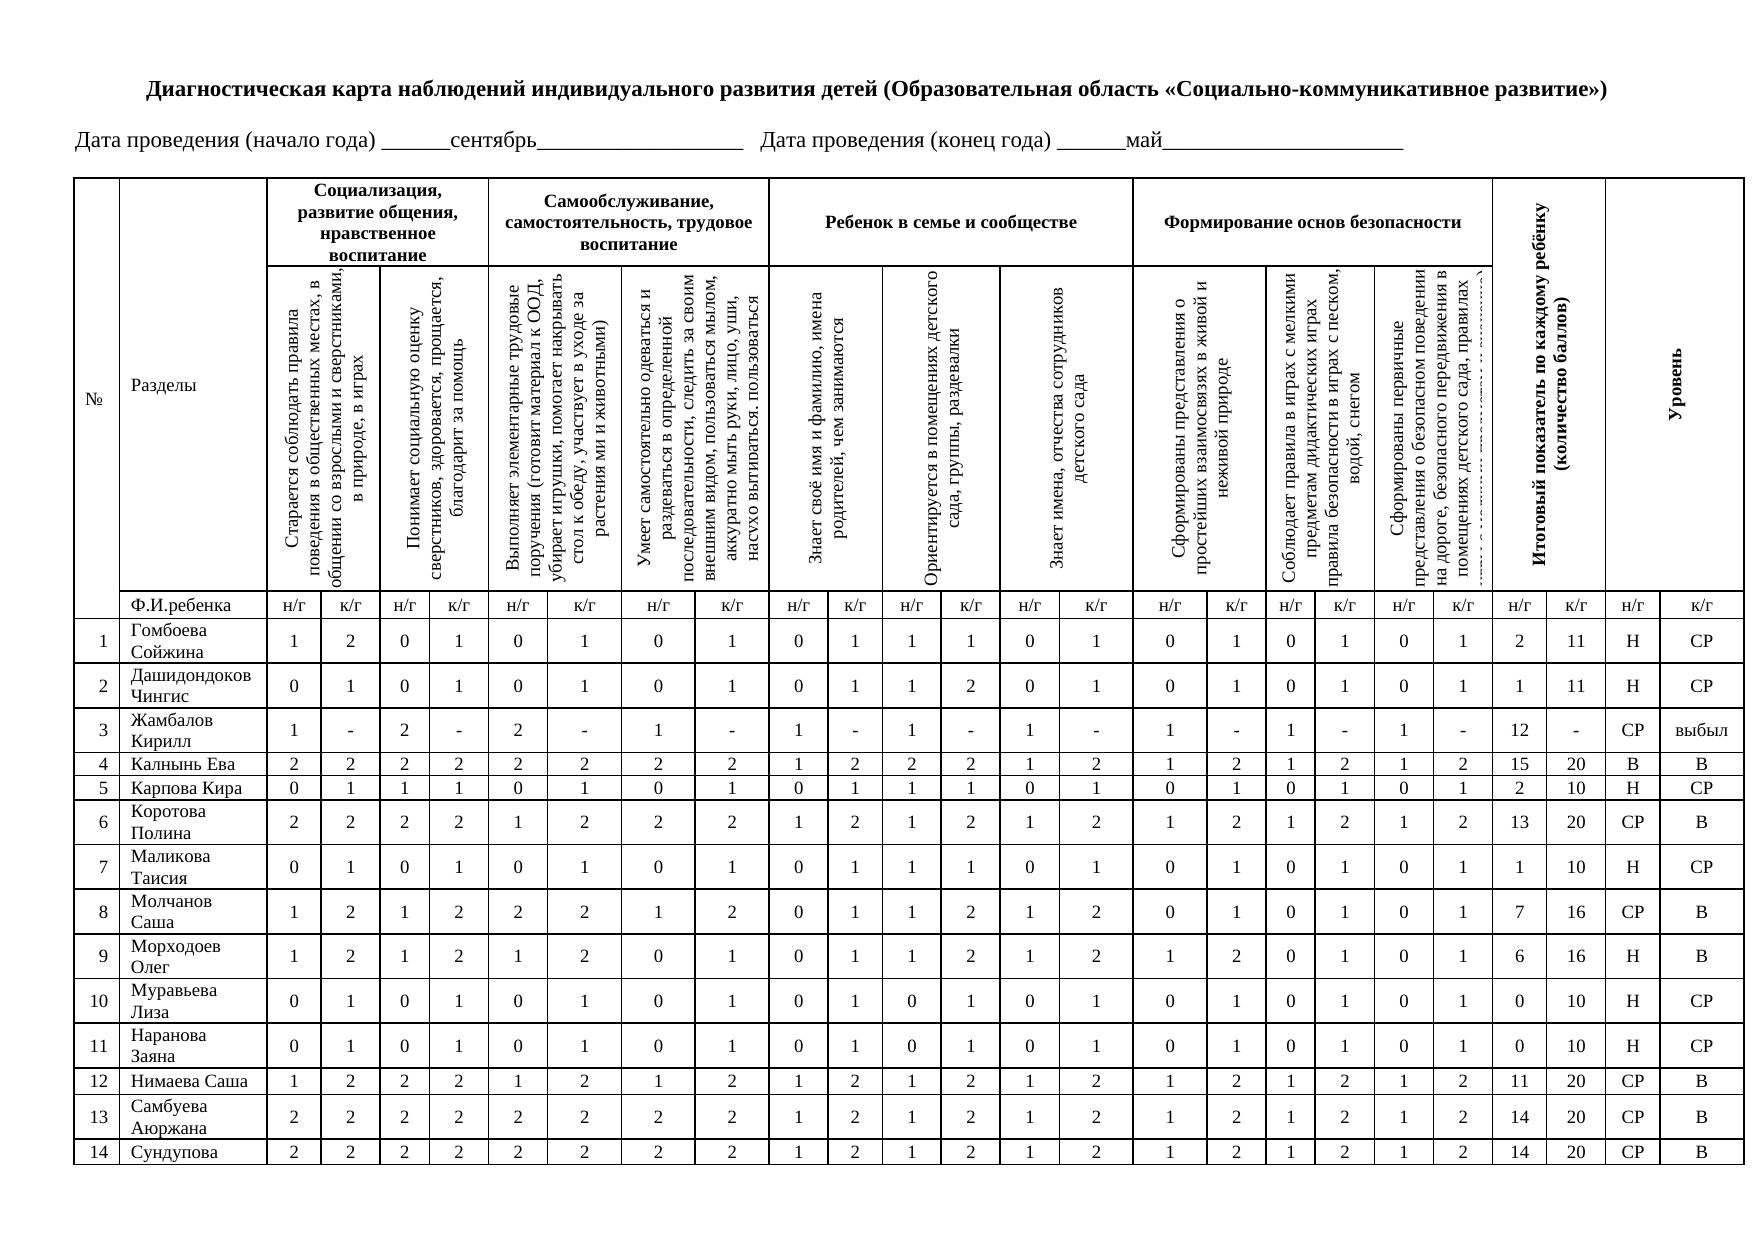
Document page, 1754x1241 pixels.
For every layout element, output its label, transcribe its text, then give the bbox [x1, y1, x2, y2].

table_cell СР [1606, 890, 1659, 933]
table_cell 1 [1001, 1140, 1059, 1164]
table_cell 1 [942, 619, 999, 662]
table_cell н/г [489, 592, 547, 618]
table_cell 1 [883, 619, 940, 662]
table_cell 1 [829, 935, 882, 978]
table_cell 1 [696, 935, 768, 978]
table_cell 1 [883, 935, 940, 978]
table_cell 1 [1267, 1069, 1314, 1093]
table_cell 2 [381, 753, 429, 775]
table_cell 1 [1060, 845, 1132, 888]
table_cell 2 [489, 709, 547, 752]
table_cell 1 [1434, 979, 1492, 1022]
table_cell Молчанов Саша [120, 890, 266, 933]
table_cell СР [1606, 1069, 1659, 1093]
table_cell 0 [770, 776, 827, 799]
table_cell 1 [489, 801, 547, 843]
table_cell Наранова Заяна [120, 1024, 266, 1067]
table_cell 2 [1208, 935, 1265, 978]
table_cell Умеет самостоятельно одеваться и раздеваться в определенной последовательности, следить за своим внешним видом, пользоваться мылом, аккуратно мыть руки, лицо, уши, насухо вытираться, пользоваться расчёской, носовым платком [622, 267, 768, 590]
table_cell СР [1606, 1140, 1659, 1164]
table_header Формирование основ безопасности [1134, 179, 1492, 265]
table_cell 1 [829, 1024, 882, 1067]
table_cell 0 [1267, 619, 1314, 662]
table_cell 15 [1493, 753, 1546, 775]
table_cell В [1661, 801, 1743, 843]
table_cell 2 [75, 664, 119, 707]
table_cell 1 [1060, 979, 1132, 1022]
table_cell 2 [381, 801, 429, 843]
table_cell 1 [1208, 776, 1265, 799]
table_cell Сформированы первичные представления о безопасном поведении на дороге, безопасного передвижения в помещениях детского сада, правилах игры с мелкими предметам и значение) [1375, 267, 1492, 590]
table_cell к/г [1060, 592, 1132, 618]
table_cell 2 [489, 753, 547, 775]
table_cell 0 [489, 1024, 547, 1067]
table_cell 2 [381, 1069, 429, 1093]
table_cell н/г [622, 592, 694, 618]
table_cell 1 [883, 890, 940, 933]
table_cell 2 [622, 1140, 694, 1164]
table_cell 1 [322, 979, 379, 1022]
table_cell 1 [1375, 801, 1433, 843]
text Диагностическая карта наблюдений индивидуального развития детей (Образовательная область «Социально-коммуникативное развитие») [75, 75, 1679, 101]
table_cell Знает имена, отчества сотрудников детского сада [1001, 267, 1132, 590]
table_cell 0 [1001, 1024, 1059, 1067]
table_cell 1 [548, 1024, 621, 1067]
table_cell к/г [1208, 592, 1265, 618]
table_cell 0 [381, 979, 429, 1022]
table_cell 2 [430, 753, 488, 775]
table_cell 2 [622, 1095, 694, 1138]
table_cell н/г [1134, 592, 1206, 618]
table_cell Самбуева Аюржана [120, 1095, 266, 1138]
table_cell Н [1606, 664, 1659, 707]
table_cell 1 [75, 619, 119, 662]
table_cell 0 [1375, 664, 1433, 707]
table_cell 11 [75, 1024, 119, 1067]
table_cell 0 [770, 619, 827, 662]
table_cell 0 [1001, 979, 1059, 1022]
table_cell СР [1606, 1095, 1659, 1138]
table_cell 0 [268, 979, 320, 1022]
table_cell 1 [1316, 1024, 1374, 1067]
table_cell 2 [1060, 1095, 1132, 1138]
table_cell 1 [1208, 845, 1265, 888]
table_cell 12 [1493, 709, 1546, 752]
table_cell 0 [1267, 776, 1314, 799]
table_cell 1 [1001, 1095, 1059, 1138]
table_cell 2 [1060, 801, 1132, 843]
table_cell 1 [322, 664, 379, 707]
table_cell 1 [268, 619, 320, 662]
table_cell к/г [1547, 592, 1605, 618]
table_cell 1 [1134, 1140, 1206, 1164]
table_cell 2 [1060, 753, 1132, 775]
table_cell к/г [1661, 592, 1743, 618]
table_cell 1 [770, 1069, 827, 1093]
table_cell 2 [1208, 1095, 1265, 1138]
table_cell 0 [1134, 890, 1206, 933]
table_cell 1 [1493, 664, 1546, 707]
table_cell СР [1661, 619, 1743, 662]
table_cell 0 [489, 776, 547, 799]
table_cell 0 [883, 979, 940, 1022]
table_cell 0 [622, 845, 694, 888]
table_cell 1 [548, 979, 621, 1022]
table_cell 20 [1547, 1095, 1605, 1138]
table_cell - [1434, 709, 1492, 752]
table_cell 1 [1375, 1069, 1433, 1093]
table_cell 0 [1375, 1024, 1433, 1067]
table_cell 1 [322, 776, 379, 799]
table_cell 2 [322, 619, 379, 662]
table_cell 0 [1267, 845, 1314, 888]
table_cell 1 [942, 776, 999, 799]
table_cell 1 [381, 935, 429, 978]
table_cell 2 [548, 890, 621, 933]
table_cell 7 [1493, 890, 1546, 933]
table_cell 1 [548, 776, 621, 799]
table_cell 2 [1208, 801, 1265, 843]
table_cell 1 [1434, 890, 1492, 933]
table_cell 2 [696, 890, 768, 933]
table_cell 1 [883, 1140, 940, 1164]
table_cell 0 [770, 845, 827, 888]
table_cell 2 [1208, 753, 1265, 775]
table_cell 1 [1001, 1069, 1059, 1093]
table_cell 2 [322, 935, 379, 978]
table_cell 1 [322, 1024, 379, 1067]
table_cell 0 [622, 664, 694, 707]
table_cell 0 [1001, 845, 1059, 888]
table_cell СР [1606, 709, 1659, 752]
table_cell Муравьева Лиза [120, 979, 266, 1022]
table_cell 1 [1267, 753, 1314, 775]
table_cell В [1661, 1095, 1743, 1138]
table_cell 1 [829, 979, 882, 1022]
table_cell - [1316, 709, 1374, 752]
table_cell выбыл [1661, 709, 1743, 752]
table_cell 2 [942, 1069, 999, 1093]
table_cell 0 [1267, 1024, 1314, 1067]
table_header Итоговый показатель по каждому ребёнку (количество баллов) [1493, 179, 1605, 590]
table_cell В [1661, 1069, 1743, 1093]
table_cell 0 [622, 1024, 694, 1067]
table_cell 1 [1316, 935, 1374, 978]
table_cell - [1547, 709, 1605, 752]
table_cell 2 [622, 801, 694, 843]
table_cell - [322, 709, 379, 752]
table_cell 2 [430, 801, 488, 843]
table_cell к/г [548, 592, 621, 618]
table_cell 1 [770, 801, 827, 843]
table_cell 2 [1208, 1069, 1265, 1093]
table_cell 1 [942, 979, 999, 1022]
table_cell 1 [1001, 890, 1059, 933]
table_cell 1 [1267, 801, 1314, 843]
table_cell 2 [1434, 1069, 1492, 1093]
table_cell к/г [1316, 592, 1374, 618]
table_cell 0 [770, 979, 827, 1022]
table_cell 1 [1060, 776, 1132, 799]
table_cell 1 [1060, 1024, 1132, 1067]
table_cell 2 [430, 890, 488, 933]
table_cell 1 [883, 709, 940, 752]
table_cell 0 [1375, 979, 1433, 1022]
table_header № [75, 179, 119, 618]
table_cell Калнынь Ева [120, 753, 266, 775]
table_cell 1 [1001, 709, 1059, 752]
table_cell 2 [548, 935, 621, 978]
table_cell 0 [268, 776, 320, 799]
table_cell 2 [942, 890, 999, 933]
table_cell 0 [1267, 935, 1314, 978]
table_cell 0 [489, 979, 547, 1022]
table_cell Жамбалов Кирилл [120, 709, 266, 752]
table_cell Соблюдает правила в играх с мелкими предметам дидактических играх правила безопасности в играх с песком, водой, снегом [1267, 267, 1374, 590]
table_cell 6 [75, 801, 119, 843]
table_cell н/г [770, 592, 827, 618]
table_cell 13 [1493, 801, 1546, 843]
table_cell 2 [489, 1095, 547, 1138]
table_cell 0 [1134, 664, 1206, 707]
table_cell 0 [268, 1024, 320, 1067]
table_cell 1 [1316, 890, 1374, 933]
table_cell 20 [1547, 801, 1605, 843]
table_cell 0 [1375, 845, 1433, 888]
table_cell 14 [75, 1140, 119, 1164]
table_cell 1 [696, 619, 768, 662]
table_cell 2 [381, 709, 429, 752]
table_cell 1 [622, 709, 694, 752]
table_cell 0 [1134, 845, 1206, 888]
table_cell 0 [770, 664, 827, 707]
table_cell 2 [548, 1095, 621, 1138]
table_cell 0 [1375, 890, 1433, 933]
table_cell 1 [268, 935, 320, 978]
table_cell 1 [883, 801, 940, 843]
table_cell 0 [1267, 890, 1314, 933]
table_cell 2 [268, 801, 320, 843]
table_cell - [696, 709, 768, 752]
table_cell 0 [770, 890, 827, 933]
table_cell 0 [1001, 776, 1059, 799]
table_cell 1 [489, 935, 547, 978]
table_cell СР [1606, 801, 1659, 843]
table_cell 1 [696, 664, 768, 707]
table_cell 1 [1208, 979, 1265, 1022]
table_cell 2 [430, 1069, 488, 1093]
table_cell 0 [489, 664, 547, 707]
table_cell 10 [1547, 776, 1605, 799]
table_cell 1 [381, 890, 429, 933]
table_cell 1 [489, 1069, 547, 1093]
table_cell к/г [829, 592, 882, 618]
table_cell 2 [430, 1095, 488, 1138]
table_cell 1 [1134, 1069, 1206, 1093]
table_header Самообслуживание, самостоятельность, трудовое воспитание [489, 179, 768, 265]
table_cell 1 [1375, 709, 1433, 752]
table_cell 1 [696, 776, 768, 799]
table_cell 2 [322, 1095, 379, 1138]
table_cell 20 [1547, 1069, 1605, 1093]
table_cell Морходоев Олег [120, 935, 266, 978]
table_cell 2 [430, 1140, 488, 1164]
table_cell 1 [1001, 753, 1059, 775]
table_cell к/г [1434, 592, 1492, 618]
table_cell 1 [430, 664, 488, 707]
table_cell 1 [1001, 801, 1059, 843]
table_cell 2 [829, 801, 882, 843]
table_cell Н [1606, 845, 1659, 888]
table_cell 0 [489, 845, 547, 888]
table_cell 12 [75, 1069, 119, 1093]
table_cell 1 [1434, 935, 1492, 978]
table_cell - [430, 709, 488, 752]
table_cell 2 [1493, 619, 1546, 662]
table_cell 7 [75, 845, 119, 888]
table_cell 10 [1547, 979, 1605, 1022]
table_cell 0 [268, 664, 320, 707]
table_cell СР [1661, 1024, 1743, 1067]
table_cell 1 [1001, 935, 1059, 978]
table_cell - [942, 709, 999, 752]
table_cell 1 [770, 1095, 827, 1138]
table_cell 1 [1493, 845, 1546, 888]
table_cell 0 [1134, 776, 1206, 799]
table_cell 1 [381, 776, 429, 799]
table_cell Н [1606, 935, 1659, 978]
table_cell 1 [548, 845, 621, 888]
table_cell 20 [1547, 753, 1605, 775]
table_cell 1 [883, 776, 940, 799]
table_cell - [1208, 709, 1265, 752]
table_cell 2 [696, 1095, 768, 1138]
table_cell 1 [1134, 709, 1206, 752]
table_cell 13 [75, 1095, 119, 1138]
table_cell Маликова Таисия [120, 845, 266, 888]
table_cell 1 [1208, 1024, 1265, 1067]
table_cell 2 [942, 935, 999, 978]
table_cell 1 [1134, 801, 1206, 843]
table_cell 0 [1134, 619, 1206, 662]
table_cell 2 [381, 1140, 429, 1164]
table_cell 1 [430, 619, 488, 662]
table_cell 2 [696, 801, 768, 843]
table_cell 1 [829, 664, 882, 707]
table_cell 2 [1208, 1140, 1265, 1164]
table_cell 1 [268, 1069, 320, 1093]
text Дата проведения (начало года) ______сентябрь__________________ Дата проведения (конец года) ______май_____________________ [75, 126, 1679, 152]
table_cell 16 [1547, 935, 1605, 978]
table_cell 2 [829, 1095, 882, 1138]
table_cell 1 [1316, 619, 1374, 662]
table_cell 16 [1547, 890, 1605, 933]
table_cell 1 [430, 1024, 488, 1067]
table_cell 8 [75, 890, 119, 933]
table_cell 0 [381, 1024, 429, 1067]
table_cell 4 [75, 753, 119, 775]
table_cell 1 [622, 890, 694, 933]
table_cell 0 [381, 619, 429, 662]
table_cell 2 [489, 890, 547, 933]
table_cell СР [1661, 845, 1743, 888]
table_cell 2 [548, 753, 621, 775]
table_cell 0 [1493, 1024, 1546, 1067]
table_cell 1 [1316, 845, 1374, 888]
table_cell 0 [1134, 979, 1206, 1022]
table_cell 1 [268, 709, 320, 752]
table_cell 2 [1434, 1140, 1492, 1164]
table_cell 2 [489, 1140, 547, 1164]
table_cell 2 [942, 801, 999, 843]
table_cell 1 [1316, 776, 1374, 799]
table_cell 2 [1060, 1069, 1132, 1093]
table_cell 0 [770, 1024, 827, 1067]
table_cell 11 [1547, 664, 1605, 707]
table_cell 0 [622, 776, 694, 799]
table_cell 2 [322, 890, 379, 933]
table_cell 20 [1547, 1140, 1605, 1164]
table_cell 1 [696, 845, 768, 888]
table_cell Карпова Кира [120, 776, 266, 799]
table_cell В [1661, 890, 1743, 933]
table_cell 1 [942, 1024, 999, 1067]
table_cell 0 [1375, 776, 1433, 799]
table_cell 0 [883, 1024, 940, 1067]
table_cell 10 [75, 979, 119, 1022]
table_cell В [1661, 1140, 1743, 1164]
table_cell 3 [75, 709, 119, 752]
table_cell 1 [770, 709, 827, 752]
table_cell 2 [829, 753, 882, 775]
table_cell 2 [942, 1140, 999, 1164]
table_cell Понимает социальную оценку сверстников, здоровается, прощается, благодарит за помощь [381, 267, 488, 590]
table_cell 1 [1208, 890, 1265, 933]
table_cell 1 [1434, 845, 1492, 888]
table_cell 1 [770, 1140, 827, 1164]
table_cell н/г [1001, 592, 1059, 618]
table_cell 0 [268, 845, 320, 888]
table_cell 1 [770, 753, 827, 775]
table_cell н/г [1606, 592, 1659, 618]
table_cell 1 [883, 664, 940, 707]
table_cell 1 [883, 1069, 940, 1093]
table_cell 1 [268, 890, 320, 933]
table_cell 1 [829, 890, 882, 933]
table_cell к/г [322, 592, 379, 618]
table_cell 1 [1134, 935, 1206, 978]
table_cell Старается соблюдать правила поведения в общественных местах, в общении со взрослыми и сверстниками, в природе, в играх [268, 267, 379, 590]
table_cell к/г [696, 592, 768, 618]
table_cell 2 [322, 801, 379, 843]
table_cell 0 [1001, 664, 1059, 707]
table_cell 2 [1434, 753, 1492, 775]
table_cell 10 [1547, 1024, 1605, 1067]
table_header Уровень [1606, 179, 1743, 590]
table_cell 1 [829, 776, 882, 799]
table_cell Сформированы представления о простейших взаимосвязях в живой и неживой природе [1134, 267, 1265, 590]
table_cell Гомбоева Сойжина [120, 619, 266, 662]
table_cell 2 [322, 753, 379, 775]
table_cell 2 [548, 1069, 621, 1093]
table_cell 2 [1316, 801, 1374, 843]
table_cell 2 [268, 753, 320, 775]
table_cell 0 [622, 935, 694, 978]
table_cell 1 [942, 845, 999, 888]
table_cell 2 [548, 1140, 621, 1164]
table_cell 0 [1493, 979, 1546, 1022]
table_cell н/г [1375, 592, 1433, 618]
table_cell 10 [1547, 845, 1605, 888]
table_cell 0 [1375, 935, 1433, 978]
table_cell - [548, 709, 621, 752]
table_cell 1 [696, 1024, 768, 1067]
table_cell 1 [1375, 753, 1433, 775]
table_cell 1 [1375, 1095, 1433, 1138]
table_cell 1 [696, 979, 768, 1022]
table_cell 1 [322, 845, 379, 888]
table_cell 2 [1060, 935, 1132, 978]
table_cell 14 [1493, 1140, 1546, 1164]
table_cell 1 [1316, 979, 1374, 1022]
table_cell 2 [1316, 1069, 1374, 1093]
table_cell 0 [770, 935, 827, 978]
table_cell 2 [548, 801, 621, 843]
table_header Разделы [120, 179, 266, 590]
table_cell 1 [1134, 753, 1206, 775]
table_cell 5 [75, 776, 119, 799]
table_cell 1 [829, 619, 882, 662]
table_cell 1 [430, 776, 488, 799]
table_cell 2 [268, 1140, 320, 1164]
table_cell 1 [1060, 619, 1132, 662]
table_cell Ф.И.ребенка [120, 592, 266, 618]
table_cell 2 [1060, 890, 1132, 933]
table_cell 2 [622, 753, 694, 775]
table_cell Н [1606, 1024, 1659, 1067]
table_cell Дашидондоков Чингис [120, 664, 266, 707]
table_cell 2 [696, 1069, 768, 1093]
table_cell 2 [381, 1095, 429, 1138]
table_cell Н [1606, 979, 1659, 1022]
table_cell н/г [1267, 592, 1314, 618]
table_cell 2 [1434, 801, 1492, 843]
table_cell 2 [430, 935, 488, 978]
table_cell 1 [430, 979, 488, 1022]
table_cell н/г [268, 592, 320, 618]
table_cell Сундупова Арюна [120, 1140, 266, 1164]
table_cell - [829, 709, 882, 752]
table_cell 1 [548, 664, 621, 707]
table_cell 1 [548, 619, 621, 662]
table_cell 2 [1316, 1140, 1374, 1164]
table_cell В [1606, 753, 1659, 775]
table_cell 11 [1547, 619, 1605, 662]
table_cell 2 [942, 753, 999, 775]
table_cell 2 [942, 664, 999, 707]
table_cell 2 [1316, 753, 1374, 775]
table_cell 0 [1134, 1024, 1206, 1067]
table_cell 0 [622, 619, 694, 662]
table_cell 2 [1316, 1095, 1374, 1138]
table_cell 1 [1434, 776, 1492, 799]
table_cell 2 [1060, 1140, 1132, 1164]
table_cell н/г [381, 592, 429, 618]
table_cell 1 [883, 845, 940, 888]
table_cell 2 [1434, 1095, 1492, 1138]
table_cell 0 [1267, 664, 1314, 707]
table_cell - [1060, 709, 1132, 752]
table_cell 1 [829, 845, 882, 888]
table_cell 14 [1493, 1095, 1546, 1138]
table_cell Н [1606, 619, 1659, 662]
table_cell 6 [1493, 935, 1546, 978]
table_cell Коротова Полина [120, 801, 266, 843]
table_cell 1 [1208, 619, 1265, 662]
table_cell 1 [622, 1069, 694, 1093]
table_cell 1 [430, 845, 488, 888]
table_cell Знает своё имя и фамилию, имена родителей, чем занимаются [770, 267, 882, 590]
table_cell к/г [942, 592, 999, 618]
table_cell Ориентируется в помещениях детского сада, группы, раздевалки [883, 267, 999, 590]
table_cell 1 [883, 1095, 940, 1138]
table_cell В [1661, 753, 1743, 775]
table_cell 1 [1434, 664, 1492, 707]
table_cell 2 [322, 1069, 379, 1093]
table_cell 1 [1316, 664, 1374, 707]
table_cell 11 [1493, 1069, 1546, 1093]
table_cell 2 [322, 1140, 379, 1164]
table_cell 1 [1434, 1024, 1492, 1067]
table_cell 1 [1267, 709, 1314, 752]
table_cell 1 [1060, 664, 1132, 707]
table_cell Нимаева Саша [120, 1069, 266, 1093]
table_cell 2 [1493, 776, 1546, 799]
table_cell 0 [1267, 979, 1314, 1022]
table_cell 1 [1375, 1140, 1433, 1164]
table_cell 0 [1001, 619, 1059, 662]
table_cell 0 [622, 979, 694, 1022]
table_cell 1 [1208, 664, 1265, 707]
table_cell 2 [942, 1095, 999, 1138]
table_cell 2 [829, 1069, 882, 1093]
table_cell 0 [1375, 619, 1433, 662]
table_cell В [1661, 935, 1743, 978]
table_header Ребенок в семье и сообществе [770, 179, 1132, 265]
table_cell 2 [268, 1095, 320, 1138]
table_cell к/г [430, 592, 488, 618]
table_cell 2 [696, 753, 768, 775]
table_cell 2 [696, 1140, 768, 1164]
table_cell 2 [883, 753, 940, 775]
table_cell н/г [1493, 592, 1546, 618]
table_cell н/г [883, 592, 940, 618]
table_cell 0 [381, 845, 429, 888]
table_cell 1 [1267, 1140, 1314, 1164]
table_cell 1 [1267, 1095, 1314, 1138]
table_cell Выполняет элементарные трудовые поручения (готовит материал к ООД, убирает игрушки, помогает накрывать стол к обеду, участвует в уходе за растения ми и животными) [489, 267, 621, 590]
table_cell 2 [829, 1140, 882, 1164]
table_cell СР [1661, 776, 1743, 799]
table_cell 1 [1434, 619, 1492, 662]
table_cell 9 [75, 935, 119, 978]
table_cell Н [1606, 776, 1659, 799]
table_cell СР [1661, 979, 1743, 1022]
table_cell 0 [489, 619, 547, 662]
table_header Социализация, развитие общения, нравственное воспитание [268, 179, 488, 265]
table_cell 0 [381, 664, 429, 707]
table_cell 1 [1134, 1095, 1206, 1138]
table_cell СР [1661, 664, 1743, 707]
